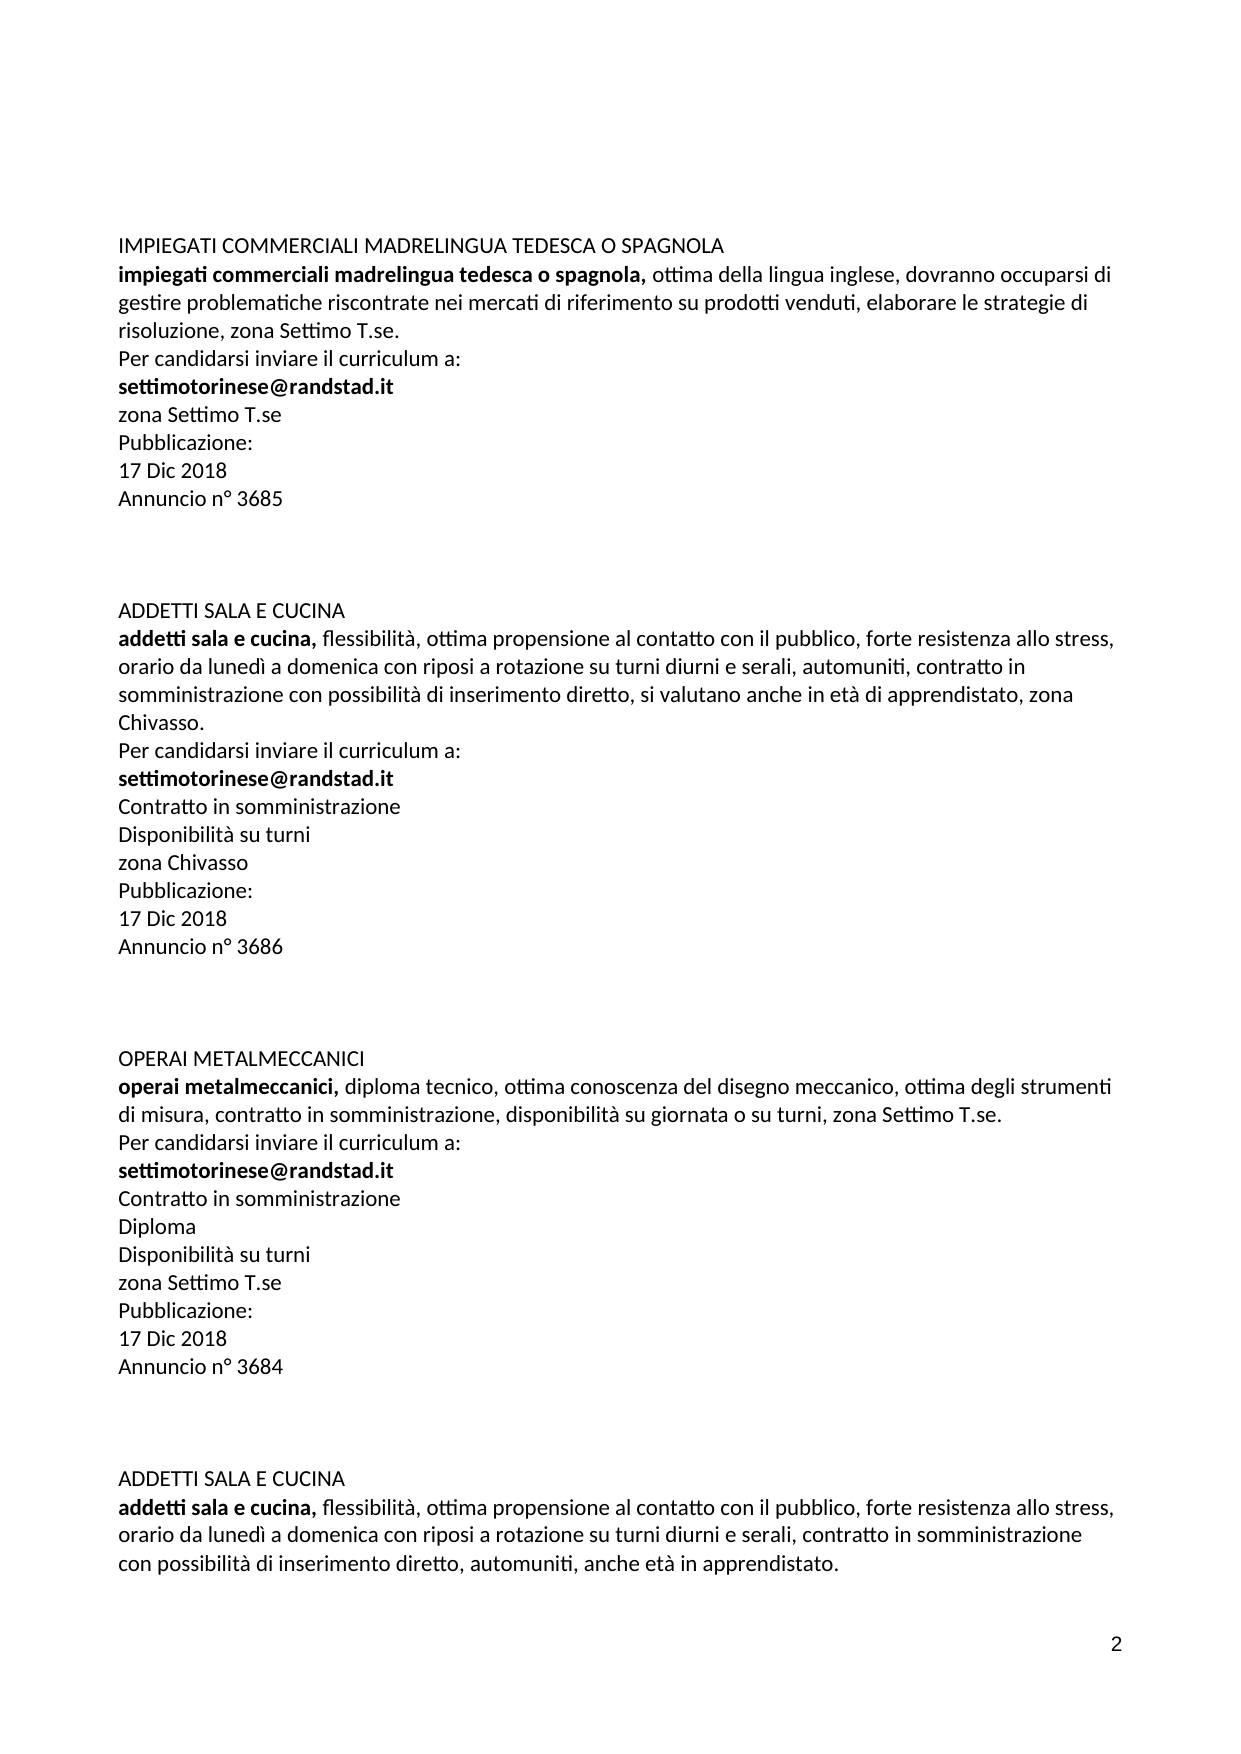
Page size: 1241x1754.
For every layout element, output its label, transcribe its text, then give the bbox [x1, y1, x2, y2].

text Annuncio n° 3686 [118, 932, 1122, 960]
text 17 Dic 2018 [118, 904, 1122, 932]
text zona Chivasso [118, 848, 1122, 876]
text Annuncio n° 3685 [118, 484, 1122, 512]
text Pubblicazione: [118, 876, 1122, 904]
text Pubblicazione: [118, 1296, 1122, 1324]
text ADDETTI SALA E CUCINA [118, 596, 1122, 624]
text OPERAI METALMECCANICI [118, 1044, 1122, 1072]
text Annuncio n° 3684 [118, 1352, 1122, 1381]
text addetti sala e cucina, flessibilità, ottima propensione al contatto con il pubblico, forte resistenza allo stress, orario da lunedì a domenica con riposi a rotazione su turni diurni e serali, automuniti, contratto in somministrazione con possibilità di inserimento diretto, si valutano anche in età di apprendistato, zona Chivasso. [118, 624, 1122, 736]
text Disponibilità su turni [118, 820, 1122, 848]
text addetti sala e cucina, flessibilità, ottima propensione al contatto con il pubblico, forte resistenza allo stress, orario da lunedì a domenica con riposi a rotazione su turni diurni e serali, contratto in somministrazione con possibilità di inserimento diretto, automuniti, anche età in apprendistato. [118, 1493, 1122, 1577]
text ADDETTI SALA E CUCINA [118, 1464, 1122, 1493]
text zona Settimo T.se [118, 400, 1122, 428]
text Per candidarsi inviare il curriculum a: settimotorinese@randstad.it [118, 736, 1122, 792]
text Diploma [118, 1212, 1122, 1240]
text impiegati commerciali madrelingua tedesca o spagnola, ottima della lingua inglese, dovranno occuparsi di gestire problematiche riscontrate nei mercati di riferimento su prodotti venduti, elaborare le strategie di risoluzione, zona Settimo T.se. [118, 260, 1122, 344]
text Contratto in somministrazione [118, 1184, 1122, 1212]
text Per candidarsi inviare il curriculum a: settimotorinese@randstad.it [118, 344, 1122, 400]
text zona Settimo T.se [118, 1268, 1122, 1296]
text operai metalmeccanici, diploma tecnico, ottima conoscenza del disegno meccanico, ottima degli strumenti di misura, contratto in somministrazione, disponibilità su giornata o su turni, zona Settimo T.se. [118, 1072, 1122, 1128]
text IMPIEGATI COMMERCIALI MADRELINGUA TEDESCA O SPAGNOLA [118, 232, 1122, 260]
text 17 Dic 2018 [118, 1324, 1122, 1352]
text Contratto in somministrazione [118, 792, 1122, 820]
text Pubblicazione: [118, 428, 1122, 456]
text Per candidarsi inviare il curriculum a: settimotorinese@randstad.it [118, 1128, 1122, 1184]
text Disponibilità su turni [118, 1240, 1122, 1268]
text 17 Dic 2018 [118, 456, 1122, 484]
